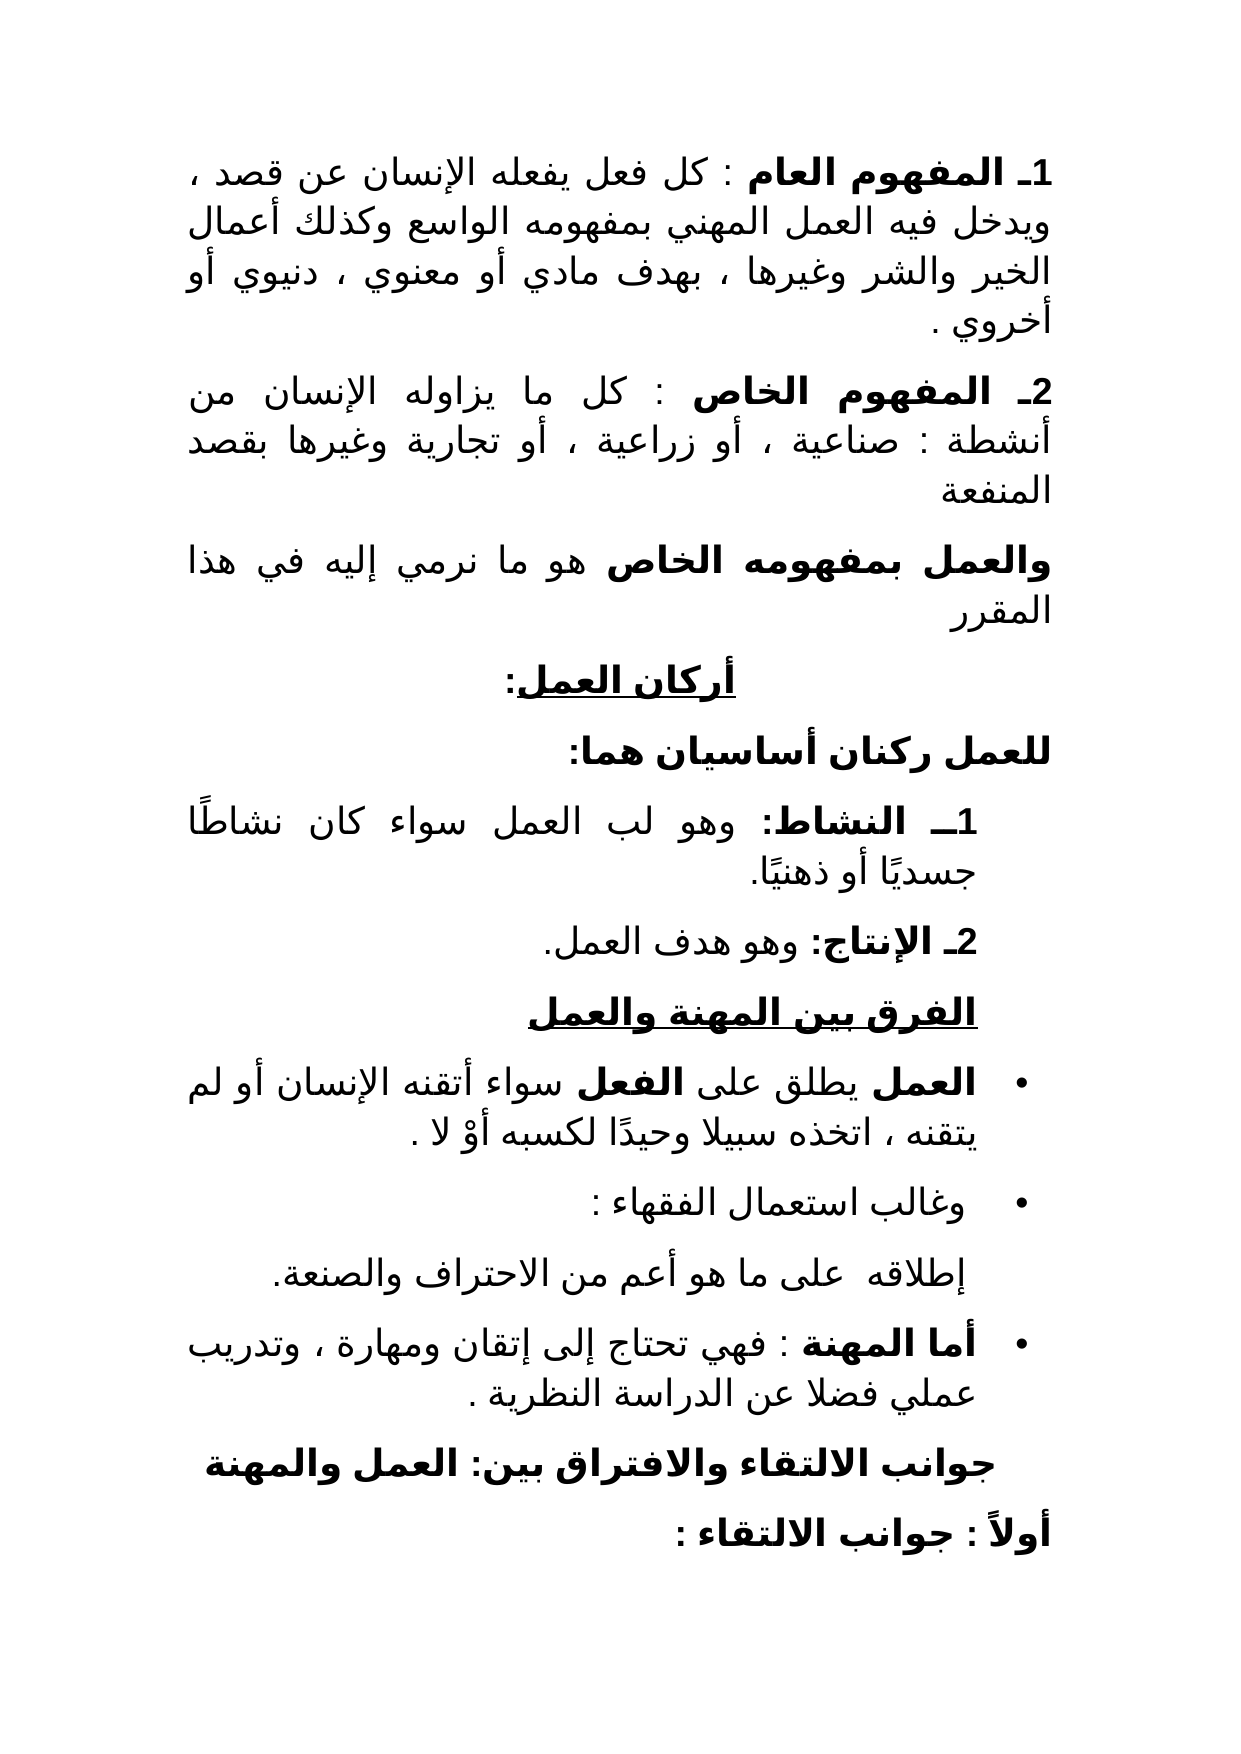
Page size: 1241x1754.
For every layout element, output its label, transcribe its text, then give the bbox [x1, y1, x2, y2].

text جوانب الالتقاء والافتراق بين: العمل والمهنة [187, 1441, 1015, 1484]
text أركان العمل: [187, 659, 1053, 702]
text 1ــ النشاط: وهو لب العمل سواء كان نشاطًا جسديًا أو ذهنيًا. [187, 799, 978, 892]
list العمل يطلق على الفعل سواء أتقنه الإنسان أو لم يتقنه ، اتخذه سبيلا وحيدًا لكسبه أوْ لا . [187, 1060, 1015, 1153]
text أولاً : جوانب الالتقاء : [187, 1512, 1053, 1555]
text 1ـ المفهوم العام : كل فعل يفعله الإنسان عن قصد ، ويدخل فيه العمل المهني بمفهومه الواسع وكذلك أعمال الخير والشر وغيرها ، بهدف مادي أو معنوي ، دنيوي أو أخروي . [187, 150, 1053, 342]
text للعمل ركنان أساسيان هما: [187, 729, 1053, 772]
text 2ـ الإنتاج: وهو هدف العمل. [187, 919, 978, 963]
text الفرق بين المهنة والعمل [187, 990, 978, 1033]
text والعمل بمفهومه الخاص هو ما نرمي إليه في هذا المقرر [187, 539, 1053, 631]
list أما المهنة : فهي تحتاج إلى إتقان ومهارة ، وتدريب عملي فضلا عن الدراسة النظرية . [187, 1321, 1015, 1414]
text إطلاقه على ما هو أعم من الاحتراف والصنعة. [187, 1251, 978, 1294]
list وغالب استعمال الفقهاء : [187, 1180, 1015, 1223]
text 2ـ المفهوم الخاص : كل ما يزاوله الإنسان من أنشطة : صناعية ، أو زراعية ، أو تجارية وغيرها بقصد المنفعة [187, 369, 1053, 511]
